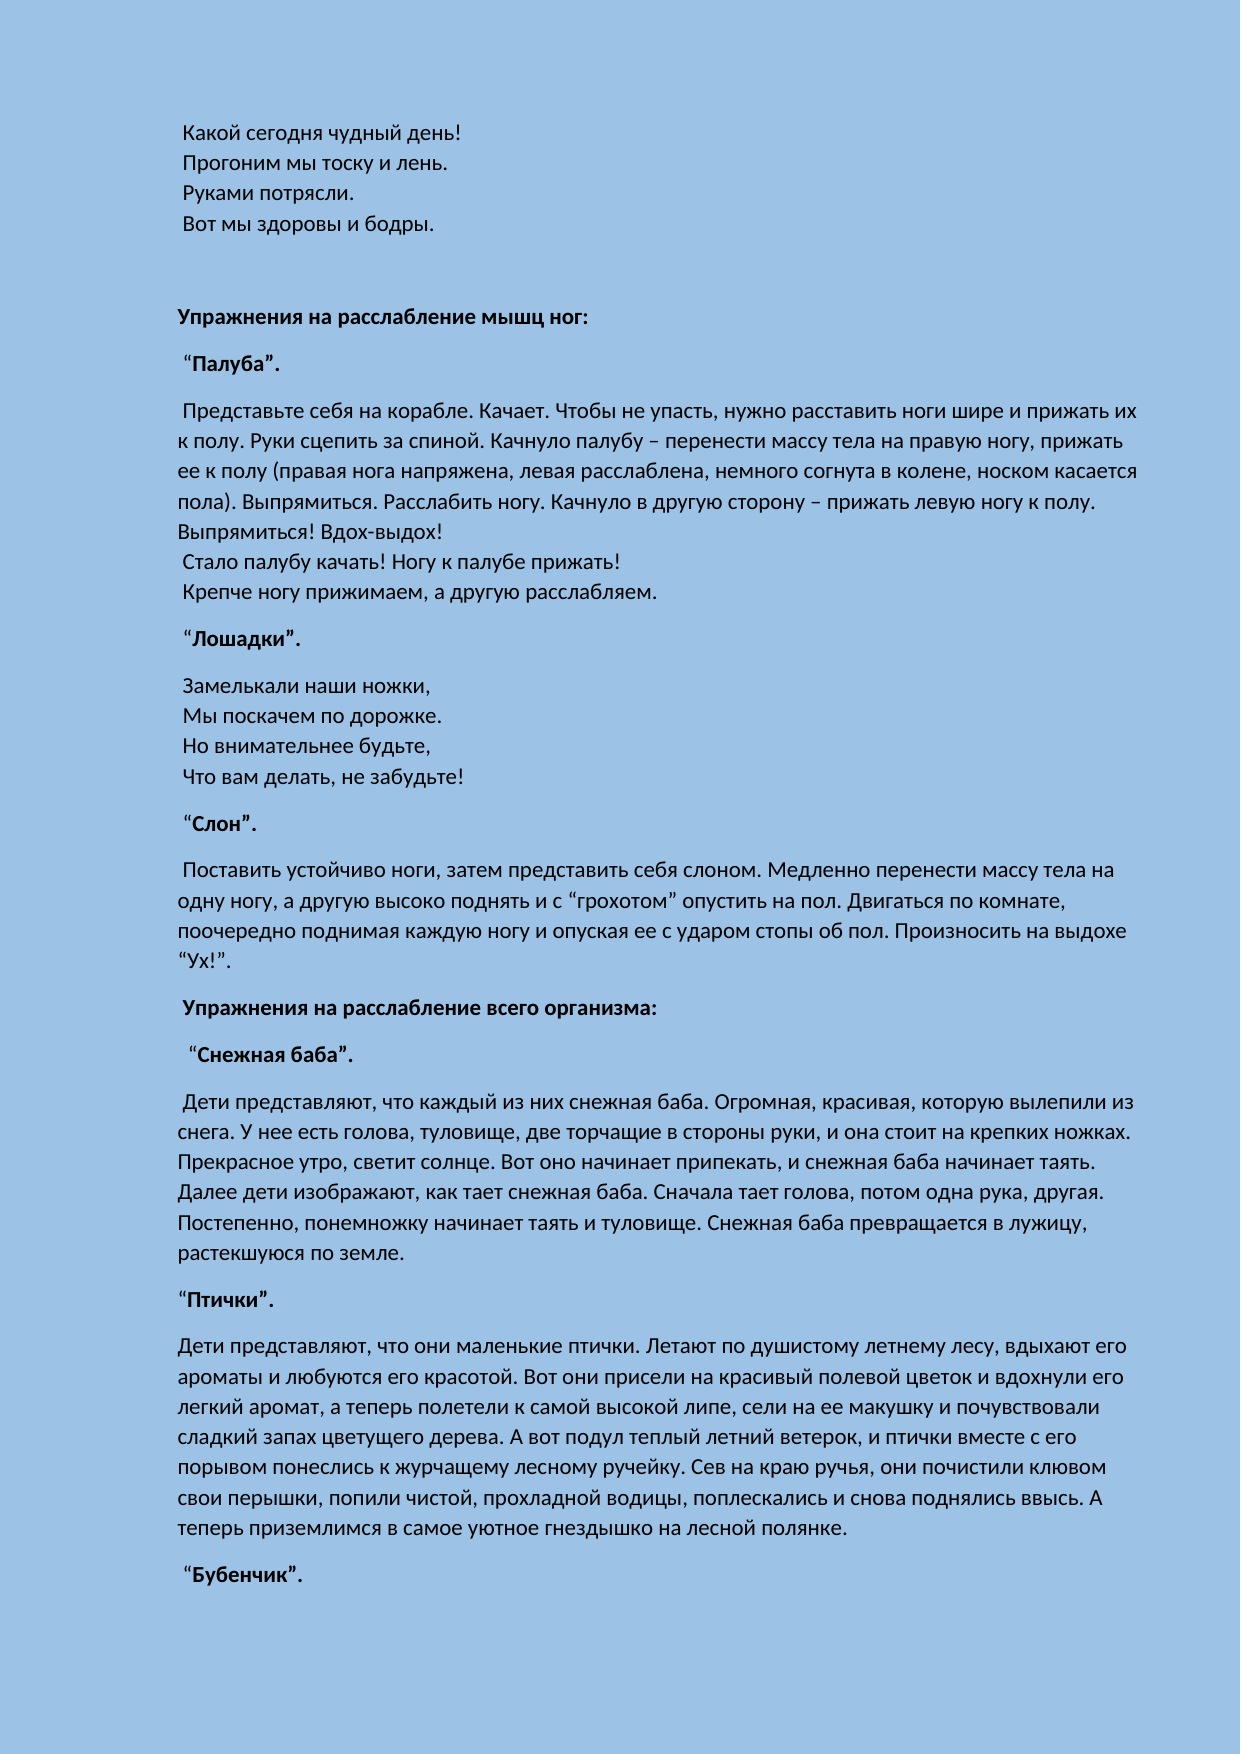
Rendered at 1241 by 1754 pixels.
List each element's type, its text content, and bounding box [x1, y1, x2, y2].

text Замелькали наши ножки, Мы поскачем по дорожке. Но внимательнее будьте, Что вам делать, не забудьте! [177, 671, 1152, 790]
text Представьте себя на корабле. Качает. Чтобы не упасть, нужно расставить ноги шире и прижать их к полу. Руки сцепить за спиной. Качнуло палубу – перенести массу тела на правую ногу, прижать ее к полу (правая нога напряжена, левая расслаблена, немного согнута в колене, носком касается пола). Выпрямиться. Расслабить ногу. Качнуло в другую сторону – прижать левую ногу к полу. Выпрямиться! Вдох-выдох! Стало палубу качать! Ногу к палубе прижать! Крепче ногу прижимаем, а другую расслабляем. [177, 396, 1152, 606]
text Упражнения на расслабление мышц ног: [177, 302, 1152, 331]
text “Бубенчик”. [177, 1560, 1152, 1588]
text Какой сегодня чудный день! Прогоним мы тоску и лень. Руками потрясли. Вот мы здоровы и бодры. [177, 118, 1152, 237]
text “Палуба”. [177, 349, 1152, 377]
text “Лошадки”. [177, 624, 1152, 652]
text “Слон”. [177, 809, 1152, 837]
text Упражнения на расслабление всего организма: [177, 993, 1152, 1021]
text Дети представляют, что они маленькие птички. Летают по душистому летнему лесу, вдыхают его ароматы и любуются его красотой. Вот они присели на красивый полевой цветок и вдохнули его легкий аромат, а теперь полетели к самой высокой липе, сели на ее макушку и почувствовали сладкий запах цветущего дерева. А вот подул теплый летний ветерок, и птички вместе с его порывом понеслись к журчащему лесному ручейку. Сев на краю ручья, они почистили клювом свои перышки, попили чистой, прохладной водицы, поплескались и снова поднялись ввысь. А теперь приземлимся в самое уютное гнездышко на лесной полянке. [177, 1332, 1152, 1541]
text Дети представляют, что каждый из них снежная баба. Огромная, красивая, которую вылепили из снега. У нее есть голова, туловище, две торчащие в стороны руки, и она стоит на крепких ножках. Прекрасное утро, светит солнце. Вот оно начинает припекать, и снежная баба начинает таять. Далее дети изображают, как тает снежная баба. Сначала тает голова, потом одна рука, другая. Постепенно, понемножку начинает таять и туловище. Снежная баба превращается в лужицу, растекшуюся по земле. [177, 1087, 1152, 1266]
text Поставить устойчиво ноги, затем представить себя слоном. Медленно перенести массу тела на одну ногу, а другую высоко поднять и с “грохотом” опустить на пол. Двигаться по комнате, поочередно поднимая каждую ногу и опуская ее с ударом стопы об пол. Произносить на выдохе “Ух!”. [177, 856, 1152, 974]
text “Снежная баба”. [177, 1040, 1152, 1068]
text “Птички”. [177, 1285, 1152, 1313]
